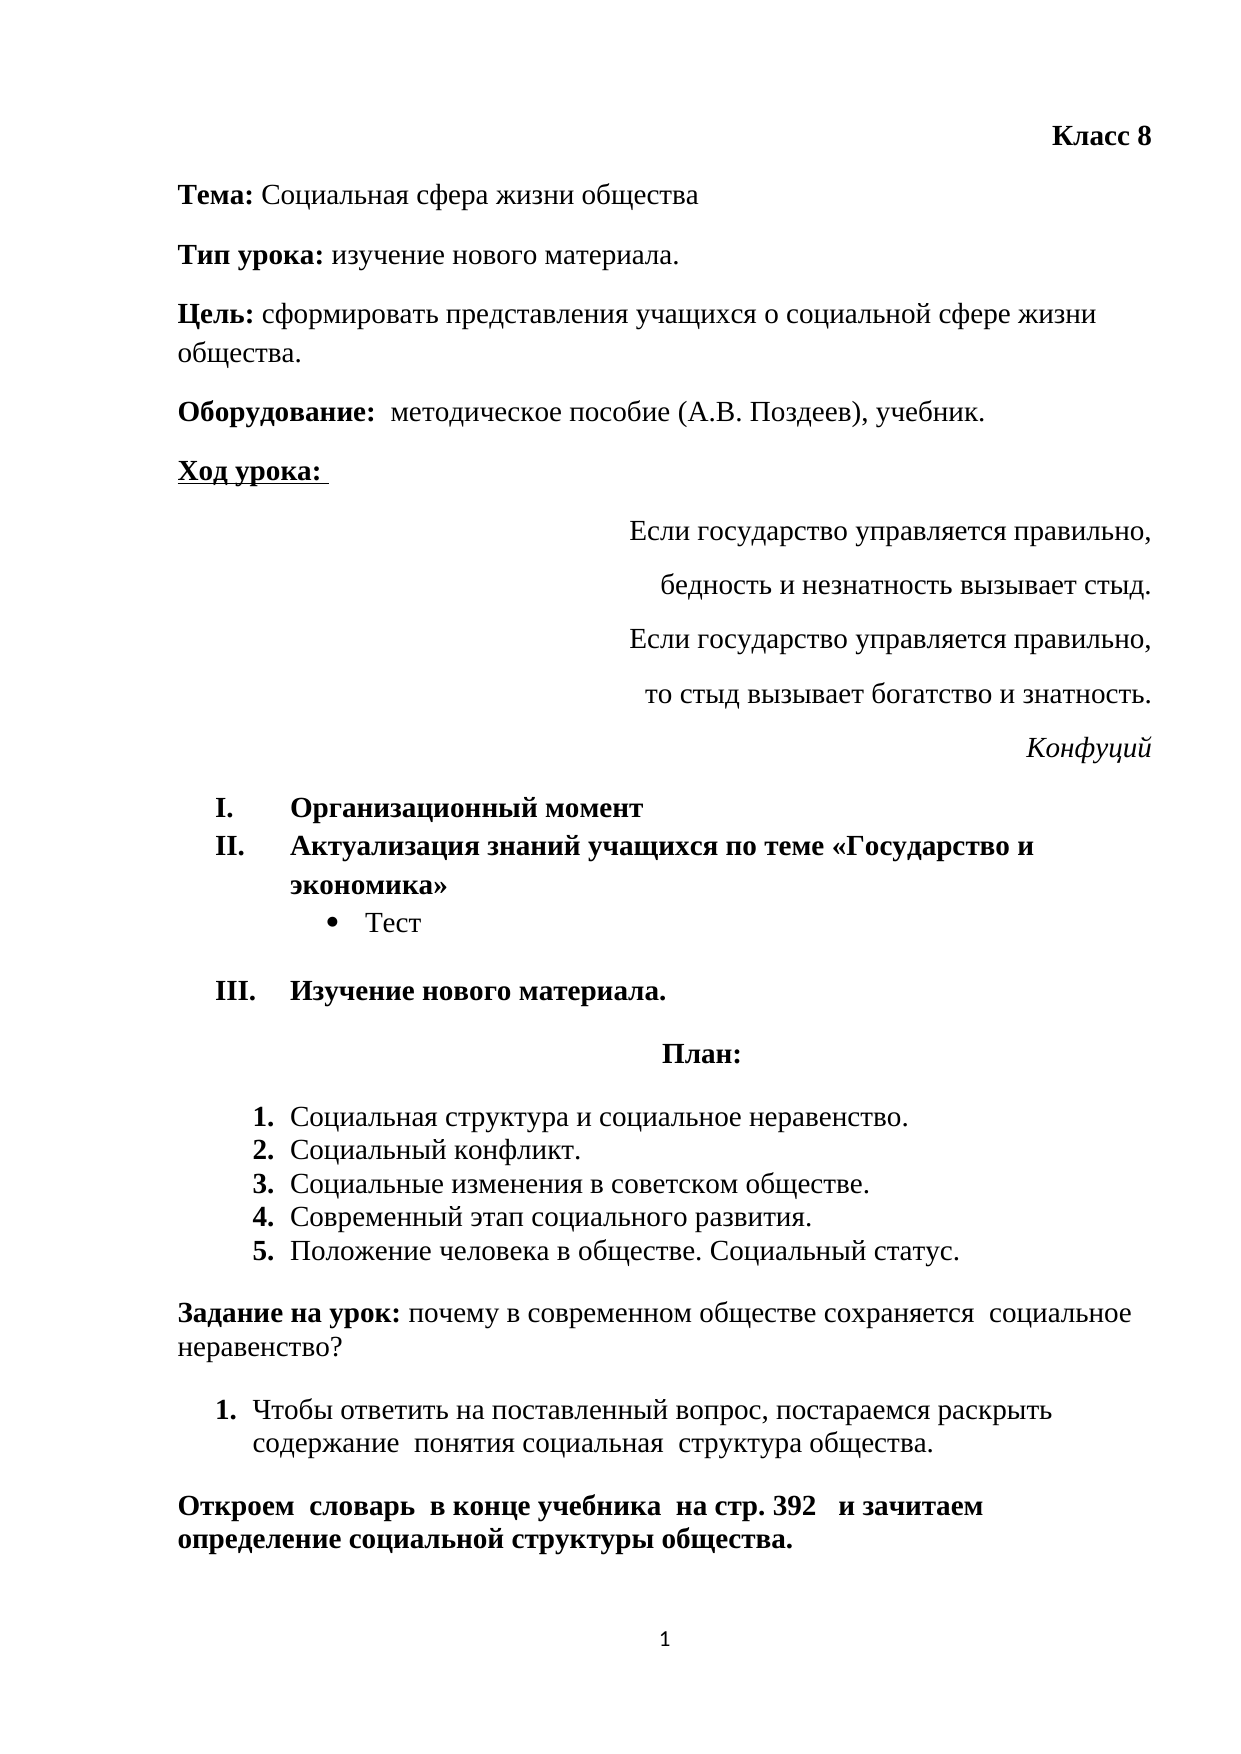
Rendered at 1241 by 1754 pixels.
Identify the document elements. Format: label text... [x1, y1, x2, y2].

list Социальная структура и социальное неравенство. [252, 1099, 1152, 1132]
text Тип урока: изучение нового материала. [177, 237, 1152, 270]
text Цель: сформировать представления учащихся о социальной сфере жизни общества. [177, 296, 1152, 368]
text Если государство управляется правильно, [177, 622, 1152, 655]
list Организационный момент [215, 790, 1152, 823]
list Социальный конфликт. [252, 1161, 1152, 1195]
list Положение человека в обществе. Социальный статус. [252, 1349, 1152, 1383]
text то стыд вызывает богатство и знатность. [177, 676, 1152, 709]
text Тема: Социальная сфера жизни общества [177, 177, 1152, 211]
list Тест [327, 905, 1152, 939]
text Класс 8 [177, 118, 1152, 152]
text План: [252, 1036, 1152, 1069]
list Актуализация знаний учащихся по теме «Государство и экономика» [215, 828, 1152, 900]
text Ход урока: [177, 453, 1152, 487]
text Оборудование: методическое пособие (А.В. Поздеев), учебник. [177, 394, 1152, 428]
text Если государство управляется правильно, [177, 513, 1152, 546]
list Современный этап социального развития. [252, 1287, 1152, 1320]
list Социальные изменения в советском обществе. [252, 1224, 1152, 1258]
text Задание на урок: почему в современном обществе сохраняется социальное неравенство? [177, 1412, 1152, 1479]
text Конфуций [177, 730, 1152, 764]
list Чтобы ответить на поставленный вопрос, постараемся раскрыть содержание понятия социальная структура общества. [215, 1508, 1152, 1576]
list Изучение нового материала. [215, 973, 1152, 1007]
text бедность и незнатность вызывает стыд. [177, 567, 1152, 601]
